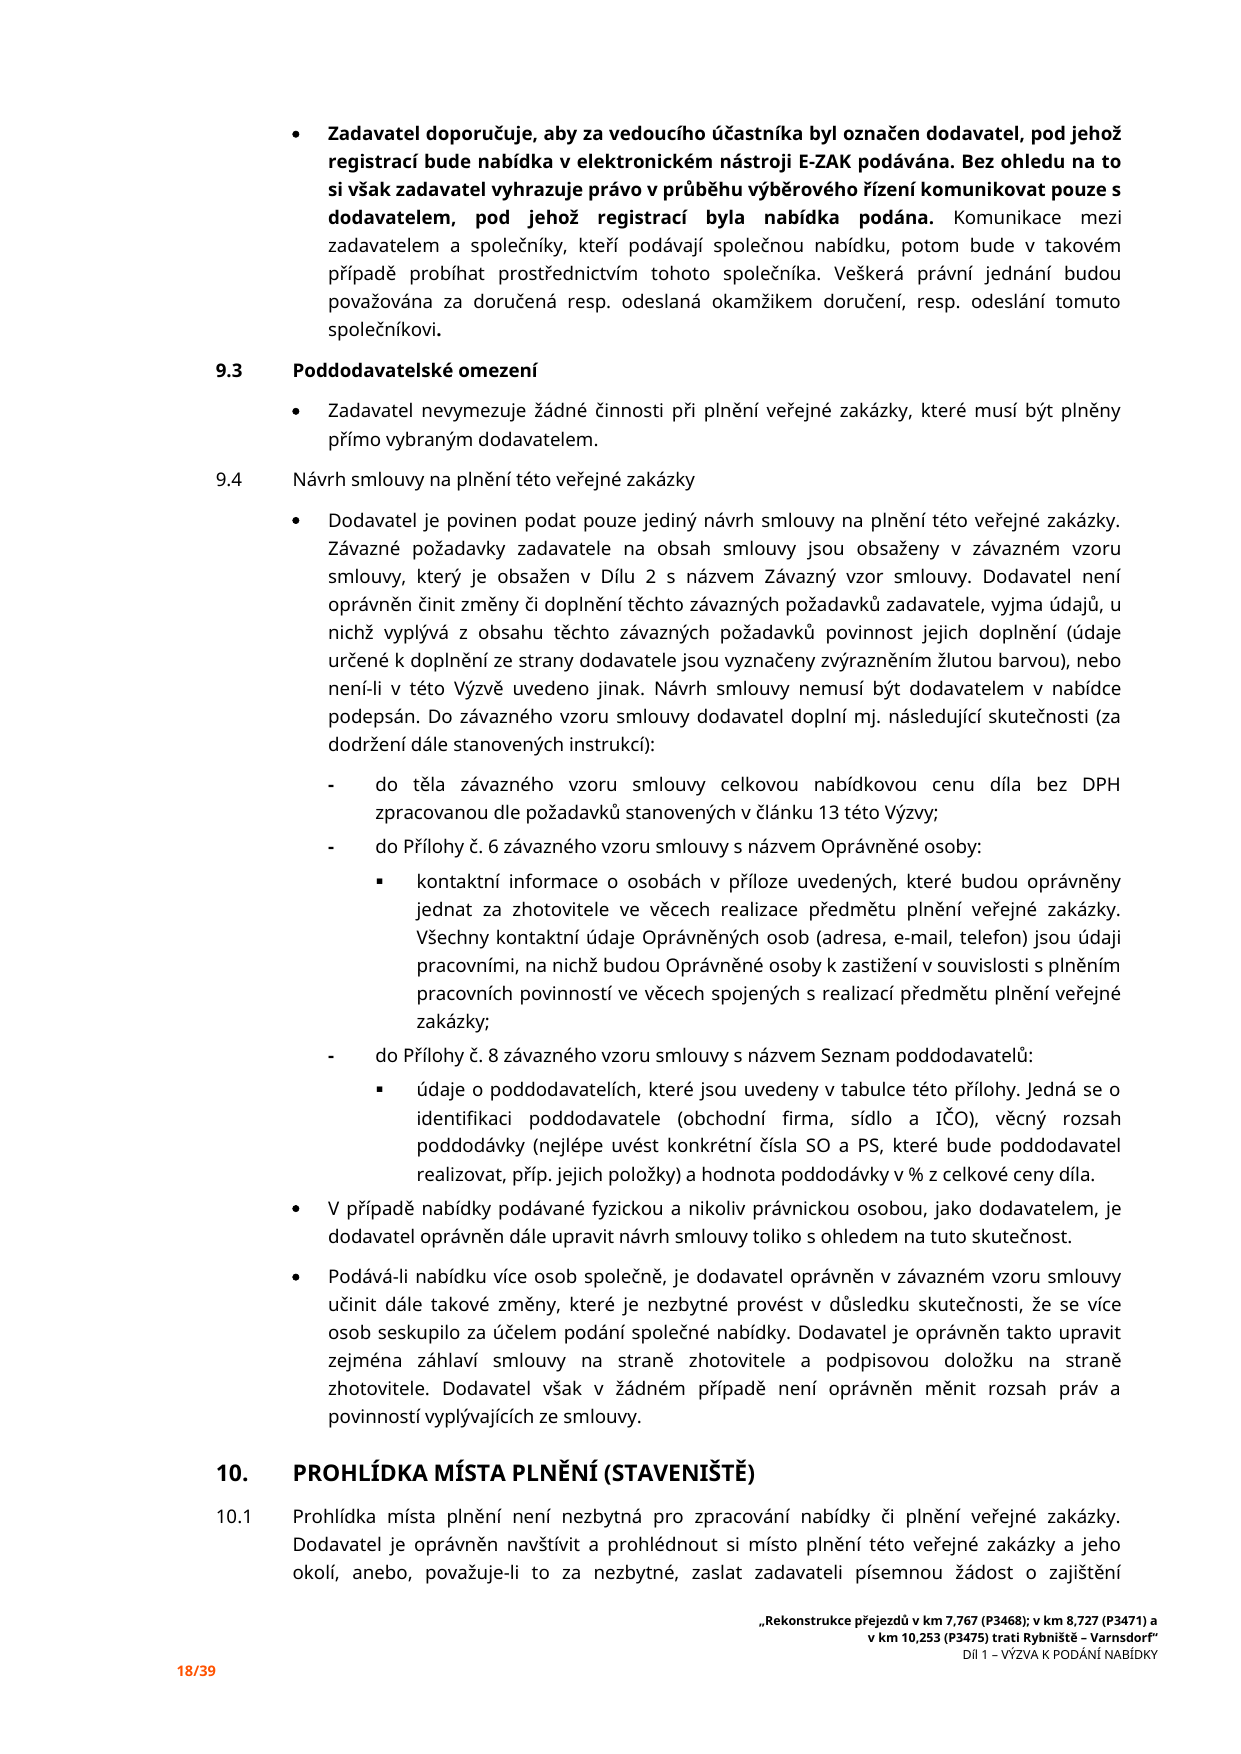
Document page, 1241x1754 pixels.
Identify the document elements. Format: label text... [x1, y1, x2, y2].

text V případě nabídky podávané fyzickou a nikoliv právnickou osobou, jako dodavatelem, je dodavatel oprávněn dále upravit návrh smlouvy toliko s ohledem na tuto skutečnost. [292, 1195, 1122, 1249]
text do Přílohy č. 6 závazného vzoru smlouvy s názvem Oprávněné osoby: [328, 834, 1122, 859]
text Poddodavatelské omezení [216, 357, 1122, 383]
text do Přílohy č. 8 závazného vzoru smlouvy s názvem Seznam poddodavatelů: [328, 1042, 1122, 1068]
text Dodavatel je povinen podat pouze jediný návrh smlouvy na plnění této veřejné zakázky. Závazné požadavky zadavatele na obsah smlouvy jsou obsaženy v závazném vzoru smlouvy, který je obsažen v Dílu 2 s názvem Závazný vzor smlouvy. Dodavatel není oprávněn činit změny či doplnění těchto závazných požadavků zadavatele, vyjma údajů, u nichž vyplývá z obsahu těchto závazných požadavků povinnost jejich doplnění (údaje určené k doplnění ze strany dodavatele jsou vyznačeny zvýrazněním žlutou barvou), nebo není-li v této Výzvě uvedeno jinak. Návrh smlouvy nemusí být dodavatelem v nabídce podepsán. Do závazného vzoru smlouvy dodavatel doplní mj. následující skutečnosti (za dodržení dále stanovených instrukcí): [292, 507, 1122, 757]
text Návrh smlouvy na plnění této veřejné zakázky [216, 466, 1122, 492]
text Zadavatel nevymezuje žádné činnosti při plnění veřejné zakázky, které musí být plněny přímo vybraným dodavatelem. [292, 398, 1122, 451]
text do těla závazného vzoru smlouvy celkovou nabídkovou cenu díla bez DPH zpracovanou dle požadavků stanovených v článku 13 této Výzvy; [328, 772, 1122, 825]
text kontaktní informace o osobách v příloze uvedených, které budou oprávněny jednat za zhotovitele ve věcech realizace předmětu plnění veřejné zakázky. Všechny kontaktní údaje Oprávněných osob (adresa, e-mail, telefon) jsou údaji pracovními, na nichž budou Oprávněné osoby k zastižení v souvislosti s plněním pracovních povinností ve věcech spojených s realizací předmětu plnění veřejné zakázky; [375, 868, 1122, 1034]
text Podává-li nabídku více osob společně, je dodavatel oprávněn v závazném vzoru smlouvy učinit dále takové změny, které je nezbytné provést v důsledku skutečnosti, že se více osob seskupilo za účelem podání společné nabídky. Dodavatel je oprávněn takto upravit zejména záhlaví smlouvy na straně zhotovitele a podpisovou doložku na straně zhotovitele. Dodavatel však v žádném případě není oprávněn měnit rozsah práv a povinností vyplývajících ze smlouvy. [292, 1264, 1122, 1429]
text PROHLÍDKA MÍSTA PLNĚNÍ (STAVENIŠTĚ) [216, 1457, 1122, 1488]
text Zadavatel doporučuje, aby za vedoucího účastníka byl označen dodavatel, pod jehož registrací bude nabídka v elektronickém nástroji E-ZAK podávána. Bez ohledu na to si však zadavatel vyhrazuje právo v průběhu výběrového řízení komunikovat pouze s dodavatelem, pod jehož registrací byla nabídka podána. Komunikace mezi zadavatelem a společníky, kteří podávají společnou nabídku, potom bude v takovém případě probíhat prostřednictvím tohoto společníka. Veškerá právní jednání budou považována za doručená resp. odeslaná okamžikem doručení, resp. odeslání tomuto společníkovi. [292, 121, 1122, 342]
text údaje o poddodavatelích, které jsou uvedeny v tabulce této přílohy. Jedná se o identifikaci poddodavatele (obchodní firma, sídlo a IČO), věcný rozsah poddodávky (nejlépe uvést konkrétní čísla SO a PS, které bude poddodavatel realizovat, příp. jejich položky) a hodnota poddodávky v % z celkové ceny díla. [375, 1077, 1122, 1186]
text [216, 1504, 1122, 1585]
